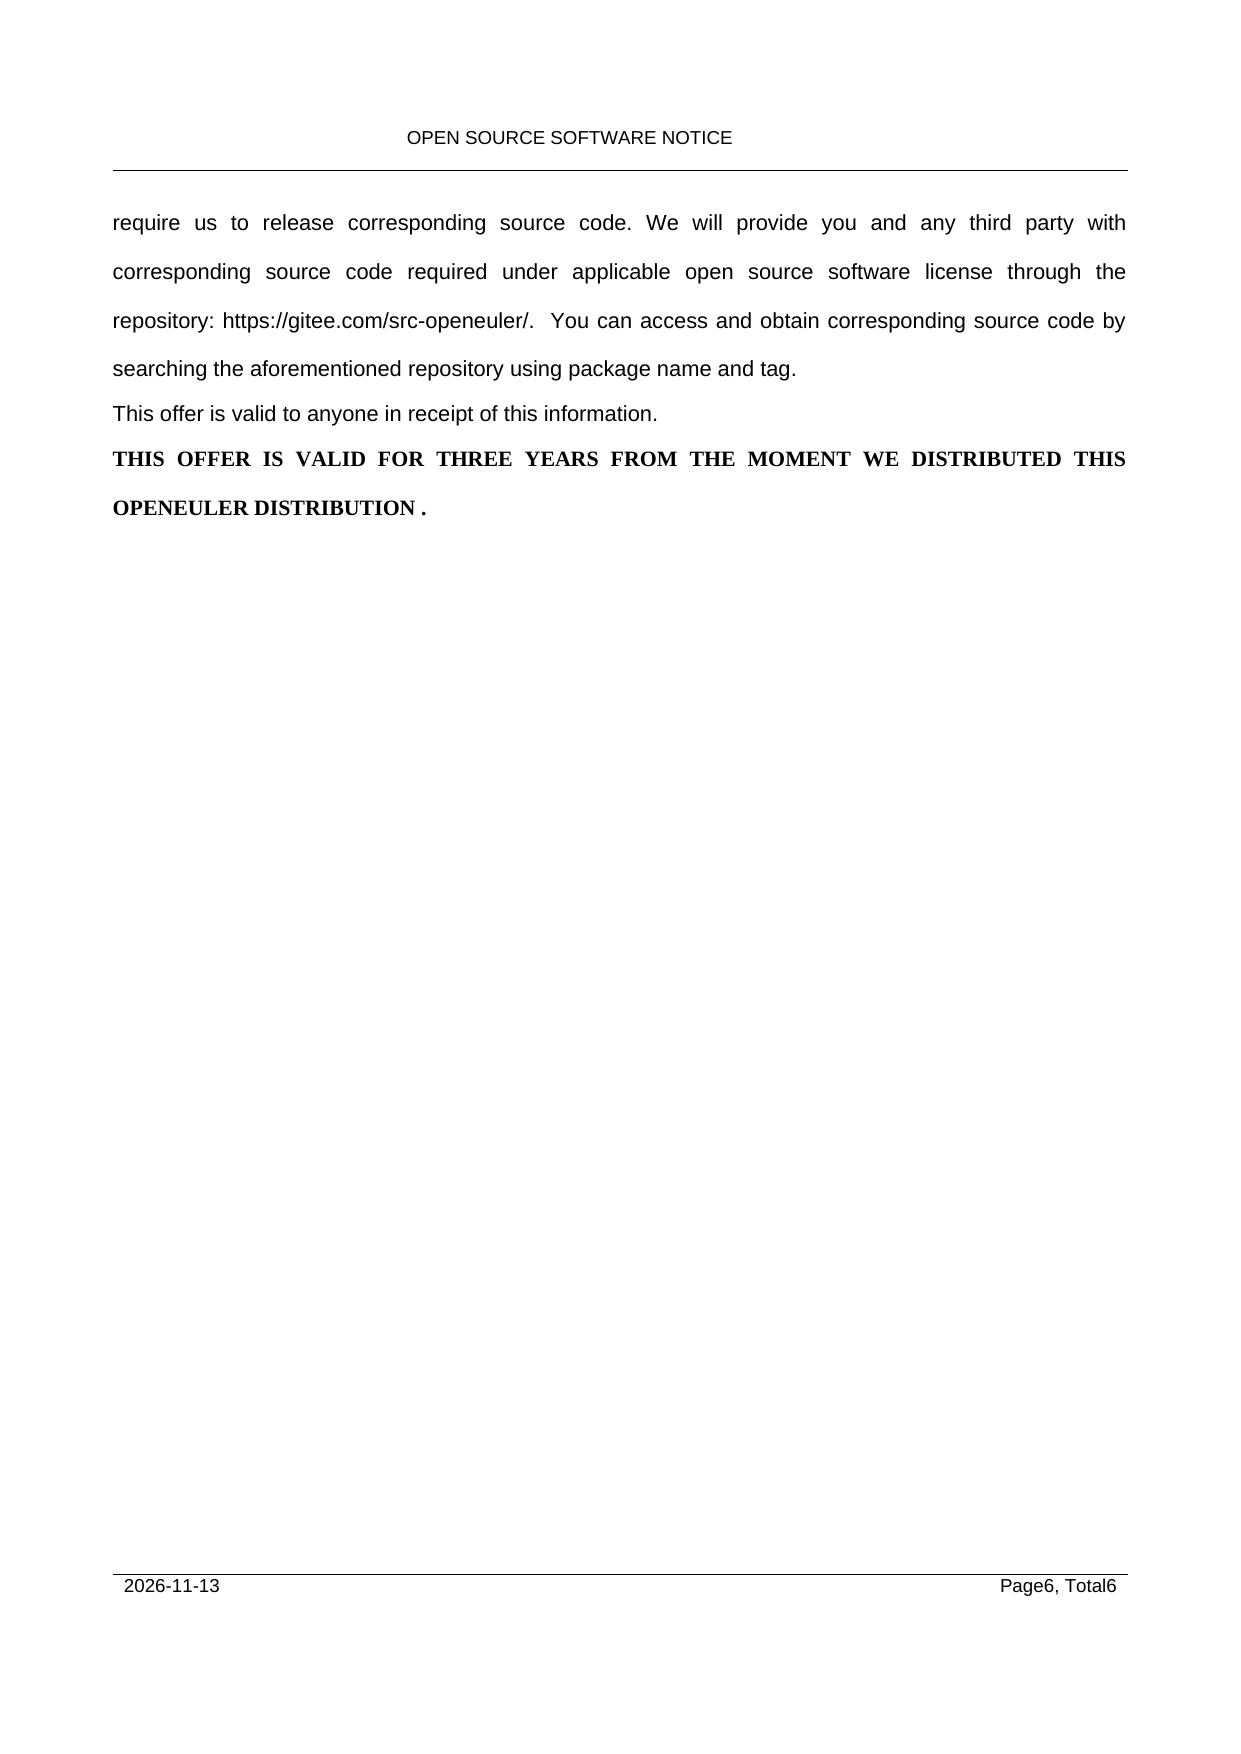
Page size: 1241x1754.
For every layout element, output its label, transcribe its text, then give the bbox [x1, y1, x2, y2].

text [112, 206, 1128, 385]
text This offer is valid to anyone in receipt of this information. [112, 398, 1128, 430]
text THIS OFFER IS VALID FOR THREE YEARS FROM THE MOMENT WE DISTRIBUTED THIS OPENEULER DISTRIBUTION . [112, 443, 1128, 524]
